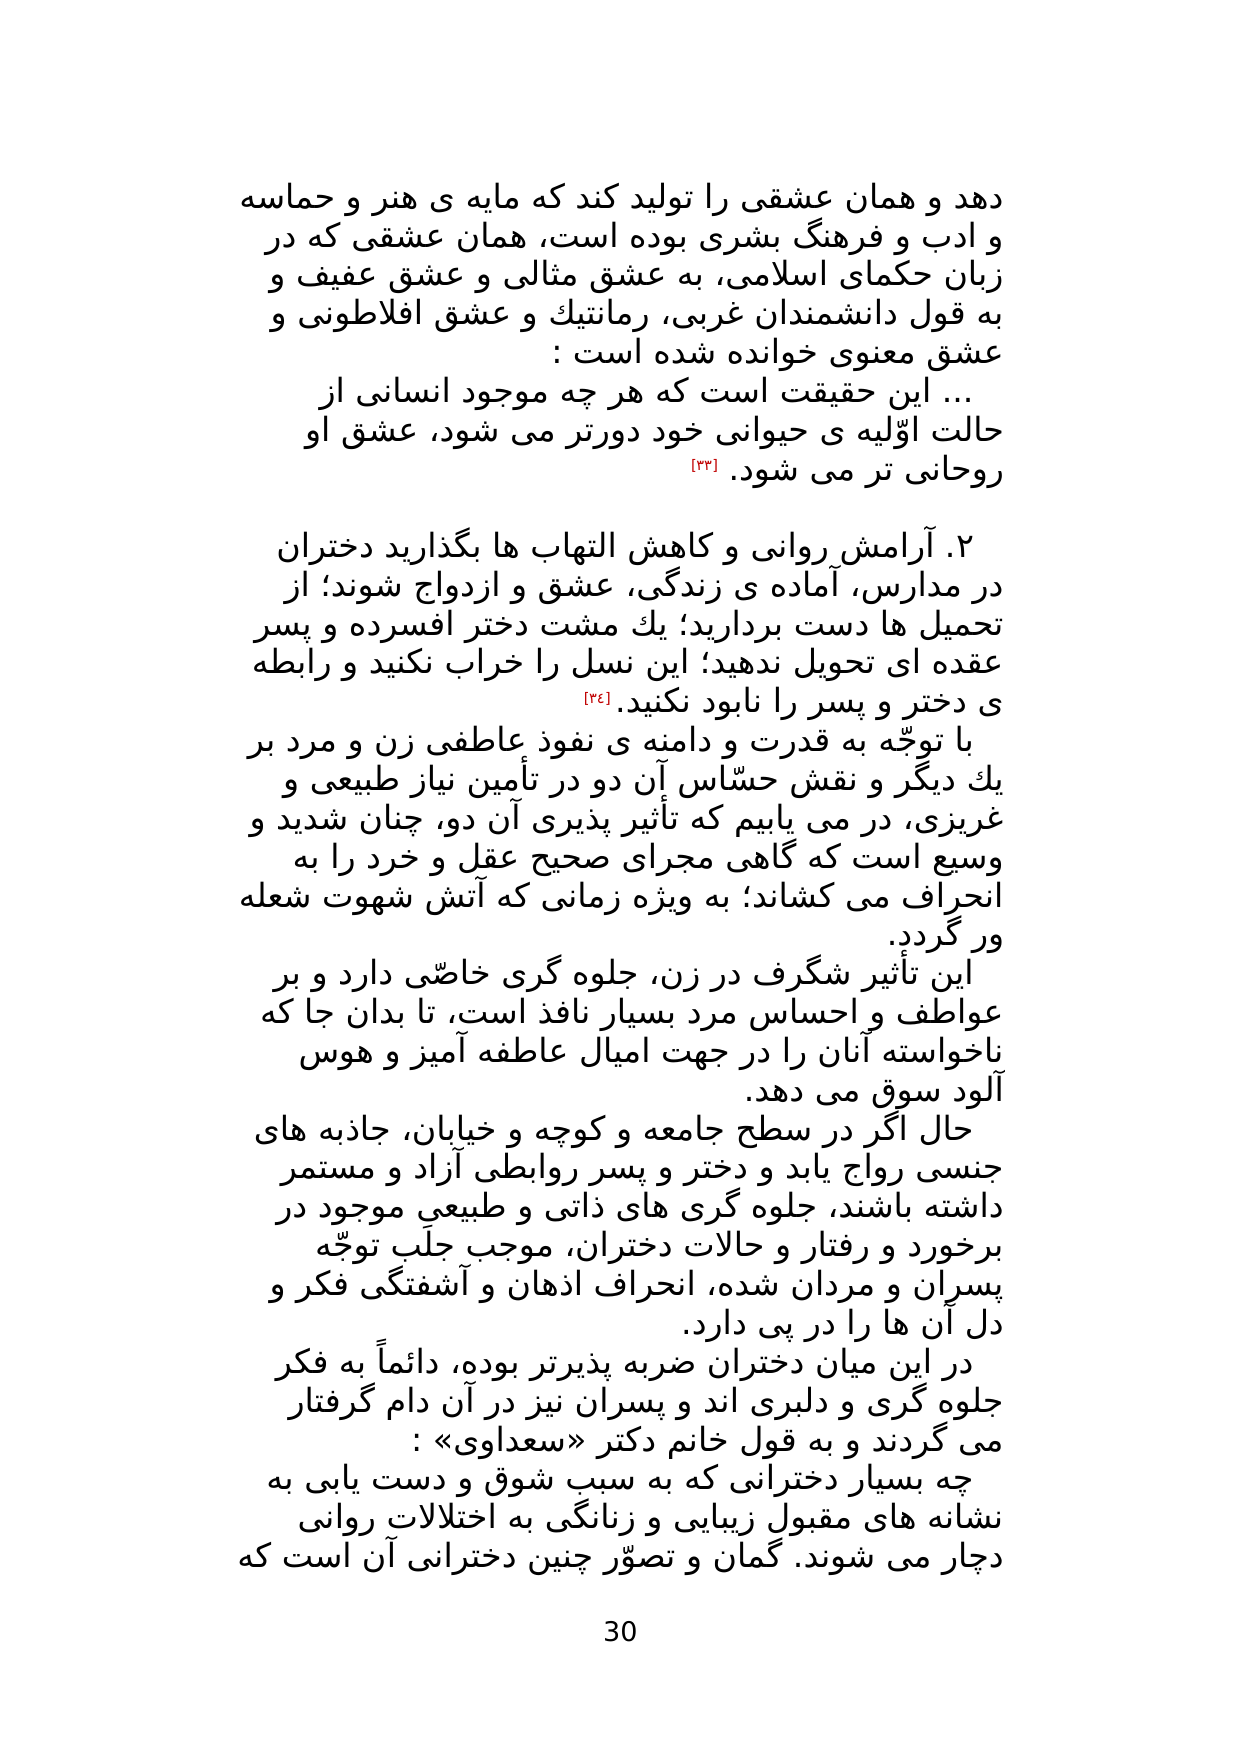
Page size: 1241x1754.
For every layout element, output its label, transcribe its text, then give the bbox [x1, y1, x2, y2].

text اين تأثير شگرف در زن، جلوه گرى خاصّى دارد و بر عواطف و احساس مرد بسيار نافذ است، تا بدان جا كه ناخواسته آنان را در جهت اميال عاطفه آميز و هوس آلود سوق مى دهد. [236, 954, 1004, 1109]
text ٢. آرامش روانى و كاهش التهاب ها بگذاريد دختران در مدارس، آماده ى زندگى، عشق و ازدواج شوند؛ از تحميل ها دست برداريد؛ يك مشت دختر افسرده و پسر عقده اى تحويل ندهيد؛ اين نسل را خراب نكنيد و رابطه ى دختر و پسر را نابود نكنيد. [٣٤] [236, 526, 1004, 721]
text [236, 1459, 1004, 1575]
text با توجّه به قدرت و دامنه ى نفوذ عاطفى زن و مرد بر يك ديگر و نقش حسّاس آن دو در تأمين نياز طبيعى و غريزى، در مى يابيم كه تأثير پذيرى آن دو، چنان شديد و وسيع است كه گاهى مجراى صحيح عقل و خرد را به انحراف مى كشاند؛ به ويژه زمانى كه آتش شهوت شعله ور گردد. [236, 721, 1004, 954]
text در اين ميان دختران ضربه پذيرتر بوده، دائماً به فكر جلوه گرى و دلبرى اند و پسران نيز در آن دام گرفتار مى گردند و به قول خانم دكتر «سعداوى» : [236, 1342, 1004, 1459]
text ... اين حقيقت است كه هر چه موجود انسانى از حالت اوّليه ى حيوانى خود دورتر مى شود، عشق او روحانى تر مى شود. [٣٣] [236, 371, 1004, 488]
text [236, 177, 1004, 371]
text حال اگر در سطح جامعه و كوچه و خيابان، جاذبه هاى جنسى رواج يابد و دختر و پسر روابطى آزاد و مستمر داشته باشند، جلوه گرى هاى ذاتى و طبيعىِ موجود در برخورد و رفتار و حالات دختران، موجب جلب توجّه پسران و مردان شده، انحراف اذهان و آشفتگى فكر و دل آن ها را در پى دارد. [236, 1109, 1004, 1342]
